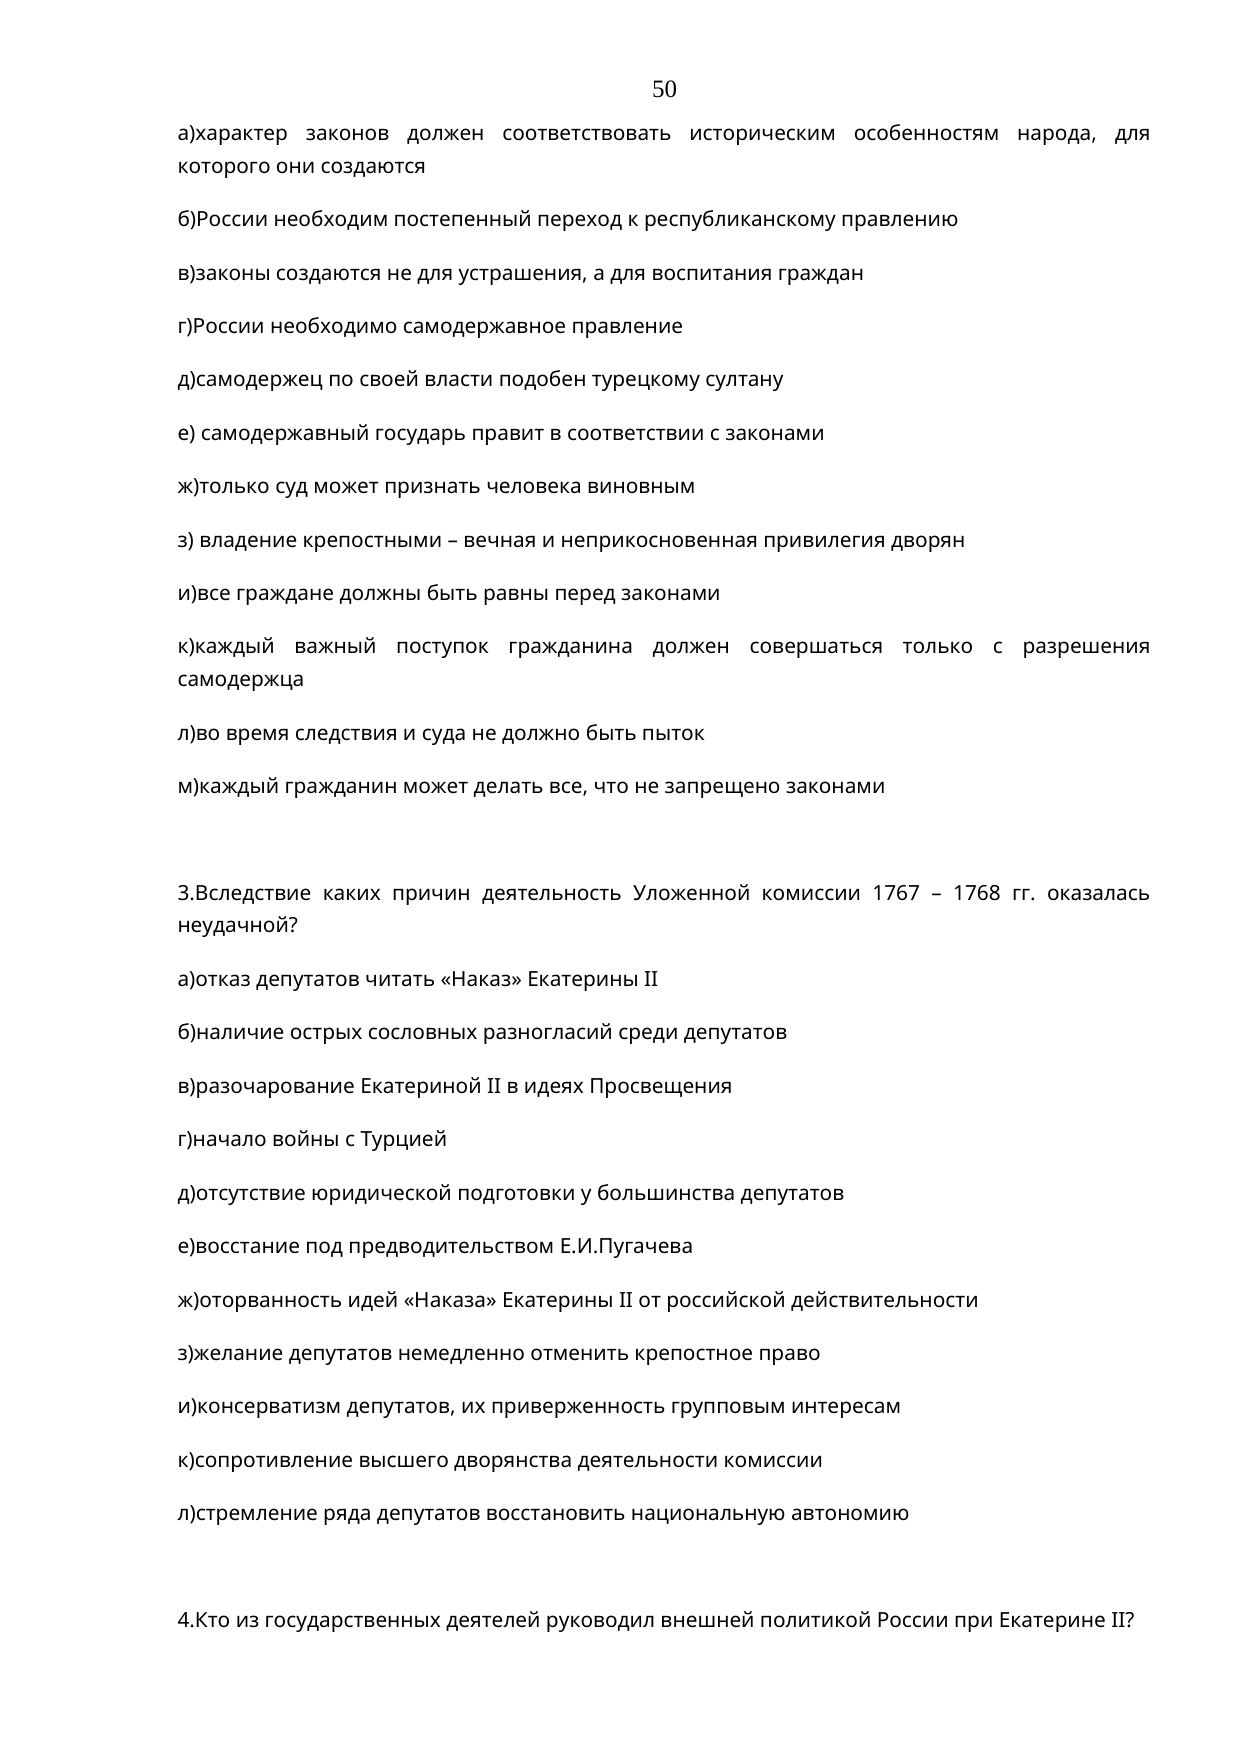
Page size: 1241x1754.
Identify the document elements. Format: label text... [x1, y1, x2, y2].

text з) владение крепостными – вечная и неприкосновенная привилегия дворян [177, 525, 1152, 553]
text м)каждый гражданин может делать все, что не запрещено законами [177, 771, 1152, 799]
text в)разочарование Екатериной II в идеях Просвещения [177, 1071, 1152, 1099]
text г)начало войны с Турцией [177, 1124, 1152, 1153]
text и)консерватизм депутатов, их приверженность групповым интересам [177, 1392, 1152, 1420]
text и)все граждане должны быть равны перед законами [177, 578, 1152, 607]
text а)отказ депутатов читать «Наказ» Екатерины II [177, 964, 1152, 992]
text а)характер законов должен соответствовать историческим особенностям народа, для которого они создаются [177, 118, 1152, 179]
text б)России необходим постепенный переход к республиканскому правлению [177, 204, 1152, 233]
text к)каждый важный поступок гражданина должен совершаться только с разрешения самодержца [177, 632, 1152, 693]
text б)наличие острых сословных разногласий среди депутатов [177, 1017, 1152, 1046]
text з)желание депутатов немедленно отменить крепостное право [177, 1338, 1152, 1367]
text в)законы создаются не для устрашения, а для воспитания граждан [177, 258, 1152, 286]
text е) самодержавный государь правит в соответствии с законами [177, 418, 1152, 446]
text л)во время следствия и суда не должно быть пыток [177, 718, 1152, 746]
text л)стремление ряда депутатов восстановить национальную автономию [177, 1498, 1152, 1527]
text 3.Вследствие каких причин деятельность Уложенной комиссии 1767 – 1768 гг. оказалась неудачной? [177, 878, 1152, 939]
text г)России необходимо самодержавное правление [177, 311, 1152, 339]
text к)сопротивление высшего дворянства деятельности комиссии [177, 1445, 1152, 1473]
text ж)только суд может признать человека виновным [177, 471, 1152, 500]
text е)восстание под предводительством Е.И.Пугачева [177, 1231, 1152, 1260]
text д)отсутствие юридической подготовки у большинства депутатов [177, 1178, 1152, 1206]
text 4.Кто из государственных деятелей руководил внешней политикой России при Екатерине II? [177, 1605, 1152, 1634]
text д)самодержец по своей власти подобен турецкому султану [177, 364, 1152, 393]
text ж)оторванность идей «Наказа» Екатерины II от российской действительности [177, 1285, 1152, 1313]
